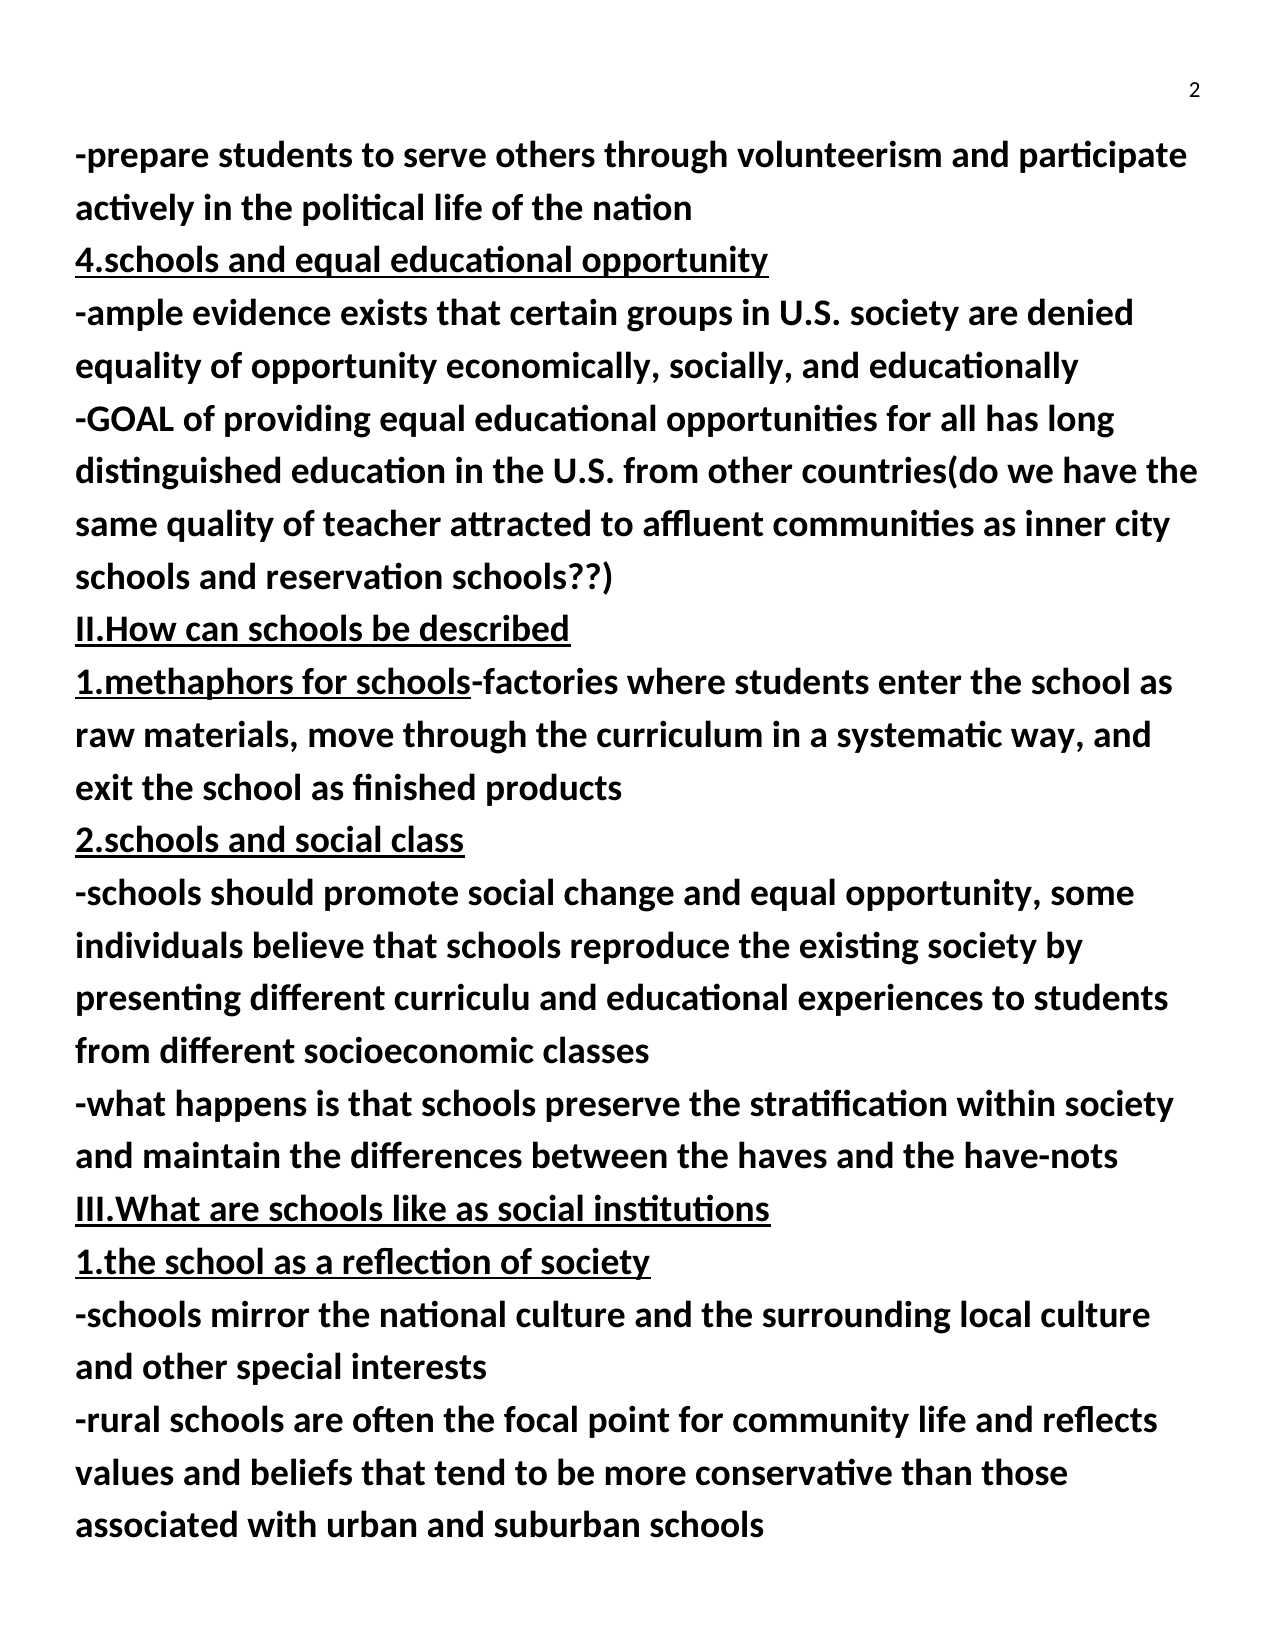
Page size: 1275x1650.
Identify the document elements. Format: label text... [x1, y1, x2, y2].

text -ample evidence exists that certain groups in U.S. society are denied equality of opportunity economically, socially, and educationally [75, 289, 1200, 388]
text -schools mirror the national culture and the surrounding local culture and other special interests [75, 1291, 1200, 1389]
text III.What are schools like as social institutions [75, 1185, 1200, 1231]
text -GOAL of providing equal educational opportunities for all has long distinguished education in the U.S. from other countries(do we have the same quality of teacher attracted to affluent communities as inner city schools and reservation schools??) [75, 394, 1200, 598]
text -what happens is that schools preserve the stratification within society and maintain the differences between the haves and the have-nots [75, 1080, 1200, 1178]
text 4.schools and equal educational opportunity [75, 236, 1200, 282]
text 2.schools and social class [75, 816, 1200, 862]
text 1.the school as a reflection of society [75, 1238, 1200, 1284]
text -rural schools are often the focal point for community life and reflects values and beliefs that tend to be more conservative than those associated with urban and suburban schools [75, 1396, 1200, 1547]
text -prepare students to serve others through volunteerism and participate actively in the political life of the nation [75, 131, 1200, 229]
text II.How can schools be described [75, 605, 1200, 651]
text -schools should promote social change and equal opportunity, some individuals believe that schools reproduce the existing society by presenting different curriculu and educational experiences to students from different socioeconomic classes [75, 869, 1200, 1073]
text 1.methaphors for schools-factories where students enter the school as raw materials, move through the curriculum in a systematic way, and exit the school as finished products [75, 658, 1200, 809]
